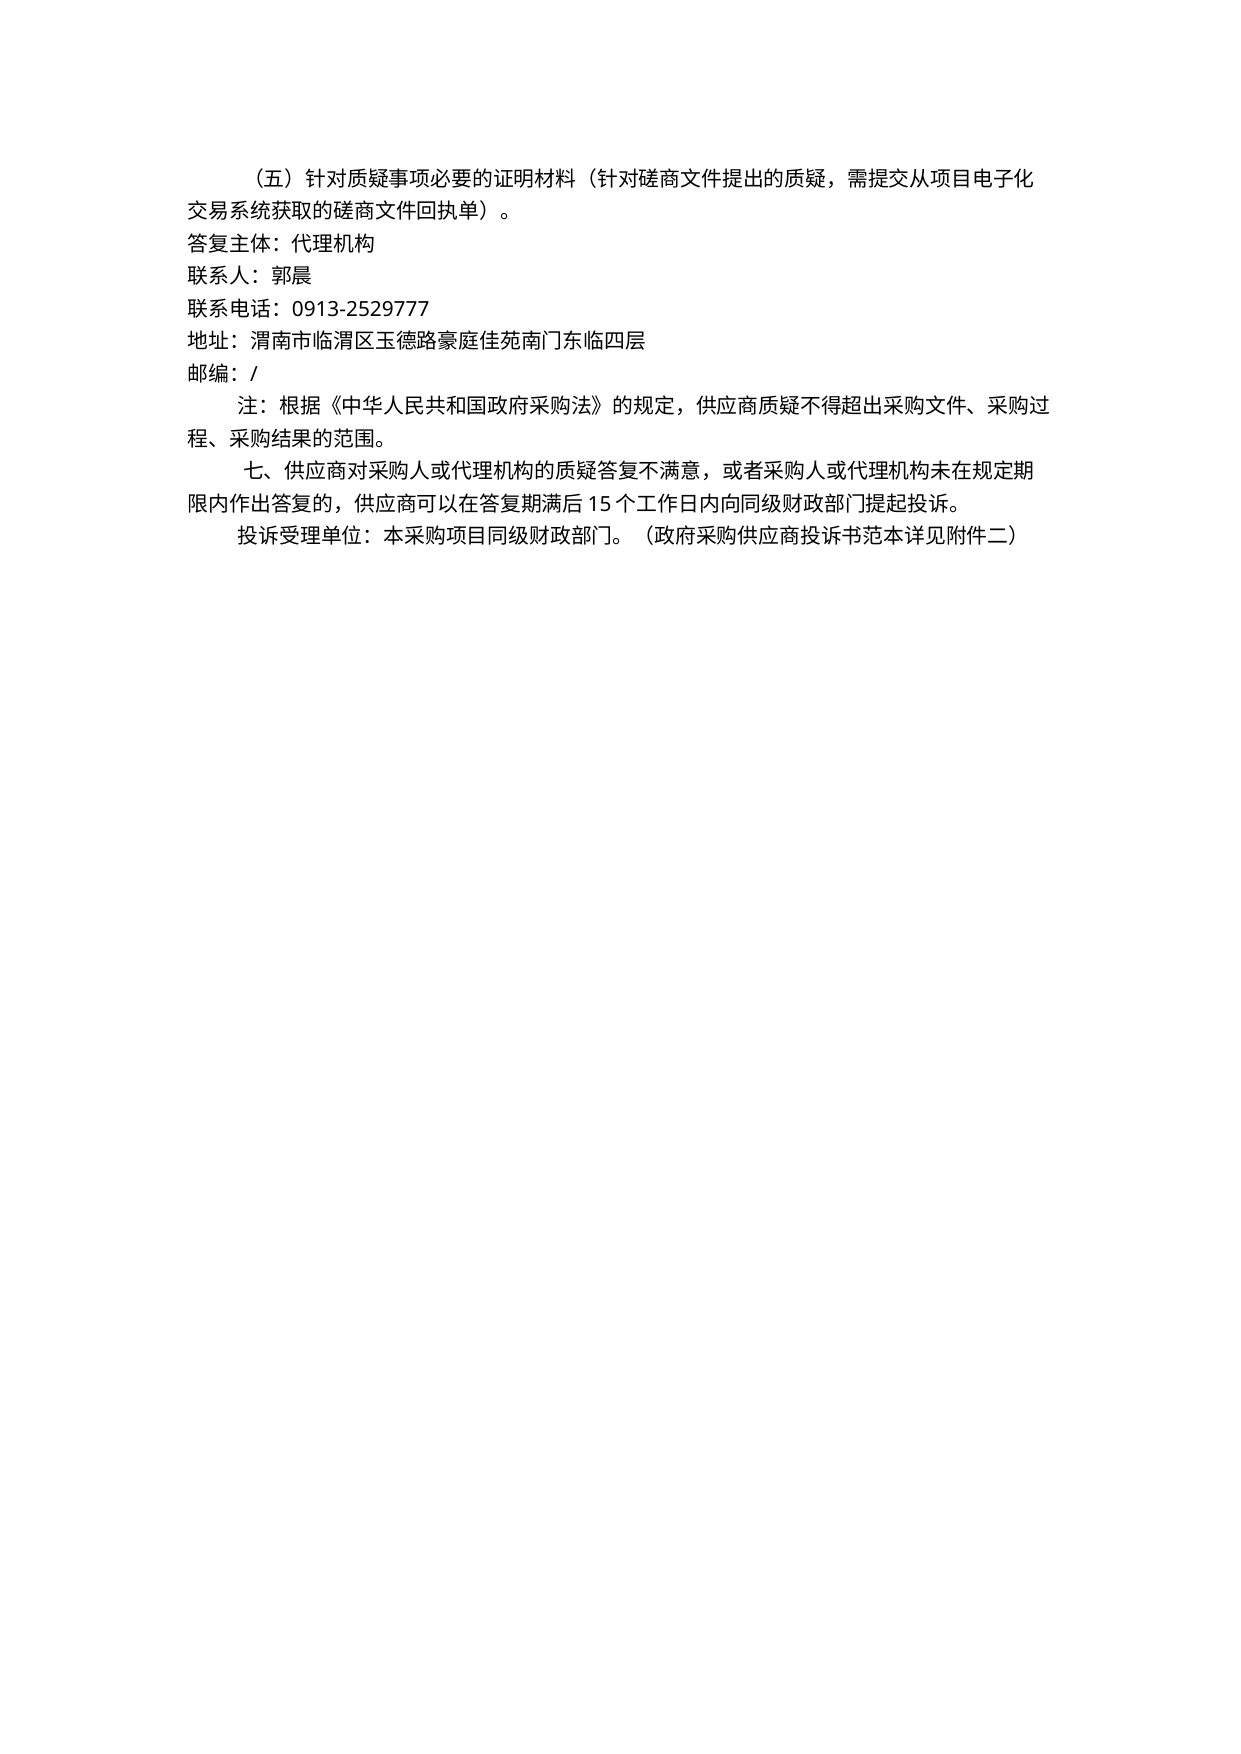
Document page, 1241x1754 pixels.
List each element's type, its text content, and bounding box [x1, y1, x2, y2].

text （五）针对质疑事项必要的证明材料（针对磋商文件提出的质疑，需提交从项目电子化交易系统获取的磋商文件回执单）。 [187, 162, 1053, 227]
text 答复主体：代理机构 [187, 227, 1053, 259]
text 投诉受理单位：本采购项目同级财政部门。（政府采购供应商投诉书范本详见附件二） [187, 519, 1053, 552]
text 注：根据《中华人民共和国政府采购法》的规定，供应商质疑不得超出采购文件、采购过程、采购结果的范围。 [187, 389, 1053, 454]
text 联系电话：0913-2529777 [187, 292, 1053, 324]
text 地址：渭南市临渭区玉德路豪庭佳苑南门东临四层 [187, 324, 1053, 357]
text 七、供应商对采购人或代理机构的质疑答复不满意，或者采购人或代理机构未在规定期限内作出答复的，供应商可以在答复期满后15个工作日内向同级财政部门提起投诉。 [187, 454, 1053, 519]
text 邮编：/ [187, 357, 1053, 389]
text 联系人：郭晨 [187, 259, 1053, 292]
